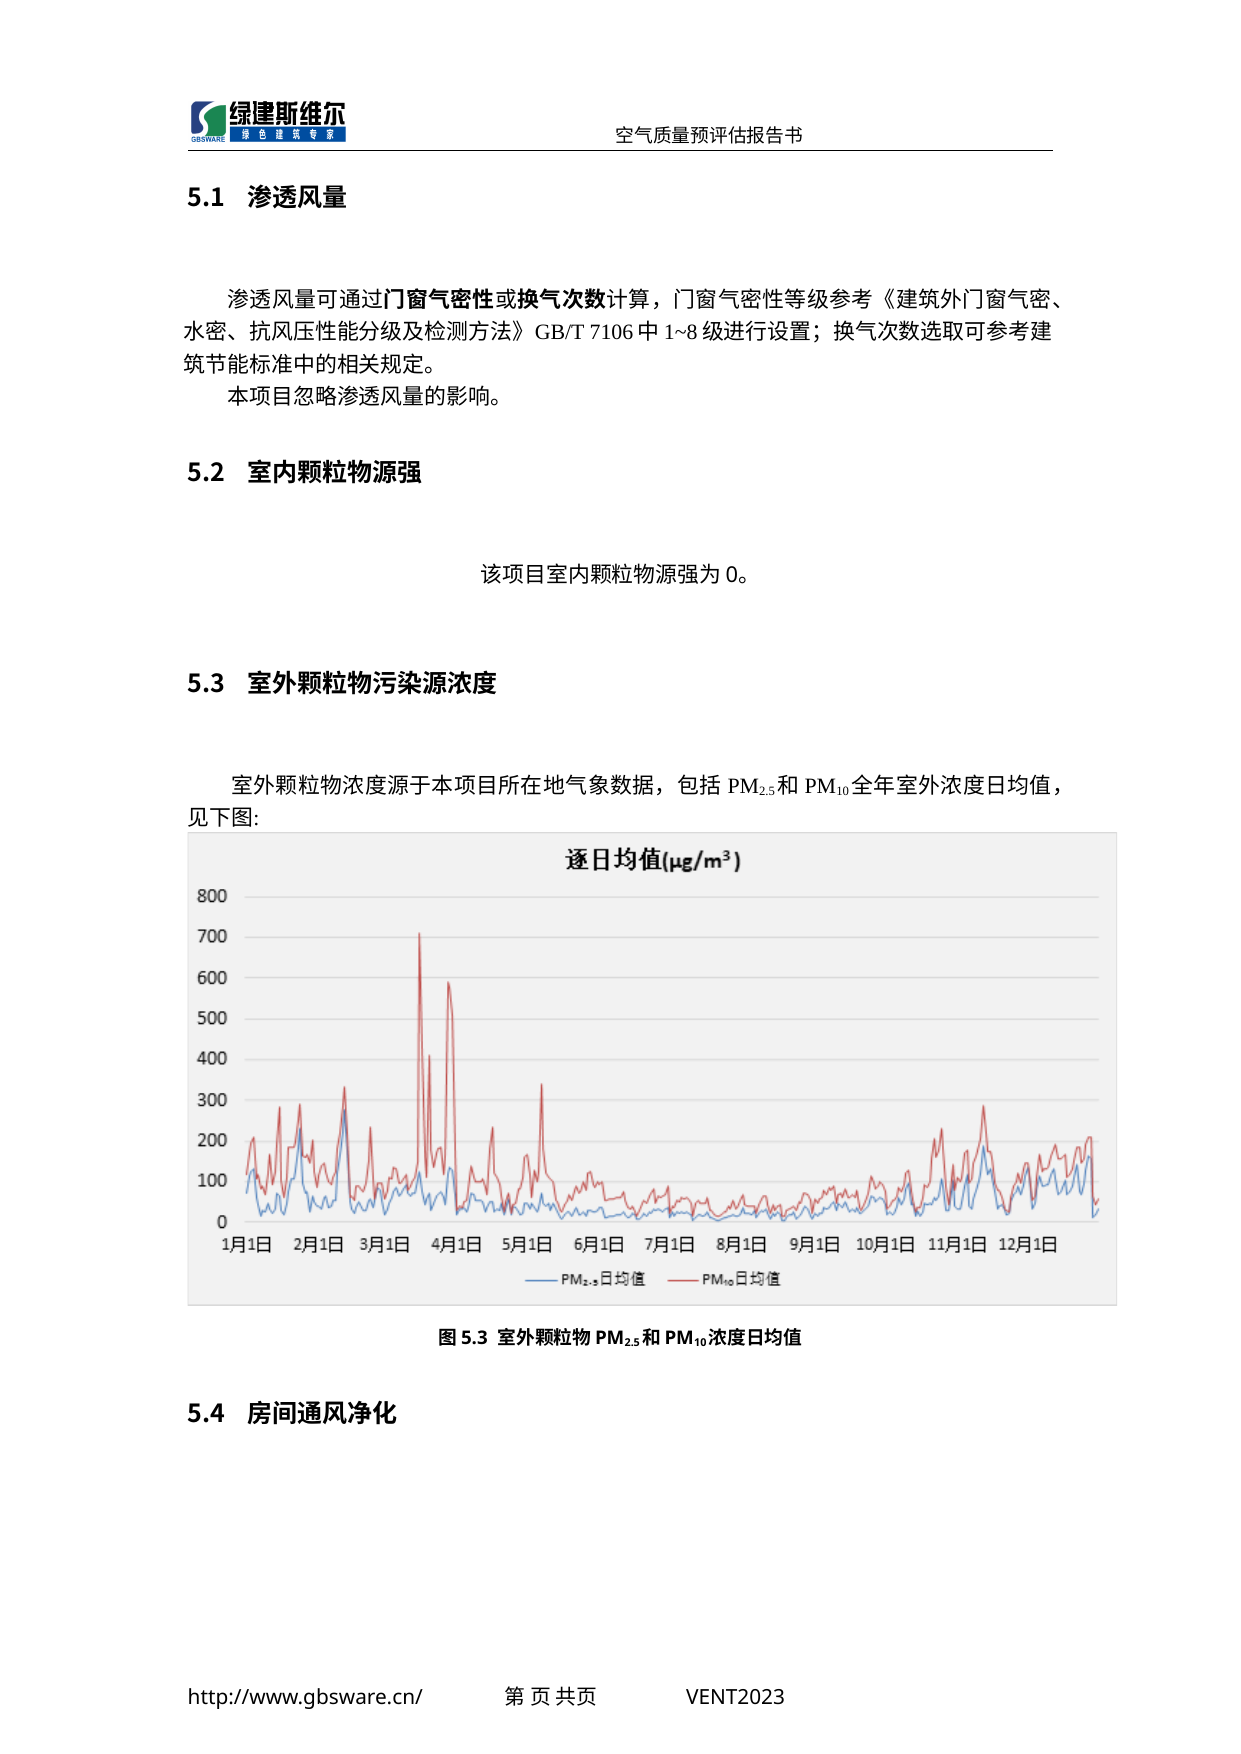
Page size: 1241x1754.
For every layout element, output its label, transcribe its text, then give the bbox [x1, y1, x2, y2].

picture [187, 832, 1118, 1306]
text 该项目室内颗粒物源强为0。 [187, 557, 1053, 589]
text 渗透风量可通过门窗气密性或换气次数计算，门窗气密性等级参考《建筑外门窗气密、水密、抗风压性能分级及检测方法》GB/T 7106中1~8级进行设置；换气次数选取可参考建筑节能标准中的相关规定。 [184, 281, 1053, 379]
text 图5.3 室外颗粒物PM2.5和PM10浓度日均值 [187, 1320, 1053, 1352]
text 本项目忽略渗透风量的影响。 [184, 379, 1053, 411]
subtitle 室内颗粒物源强 [187, 438, 1053, 503]
subtitle 渗透风量 [187, 163, 1053, 228]
text 室外颗粒物浓度源于本项目所在地气象数据，包括PM2.5和PM10全年室外浓度日均值，见下图: [187, 767, 1053, 832]
picture [187, 101, 347, 143]
subtitle 房间通风净化 [187, 1379, 1053, 1444]
subtitle 室外颗粒物污染源浓度 [187, 649, 1053, 714]
